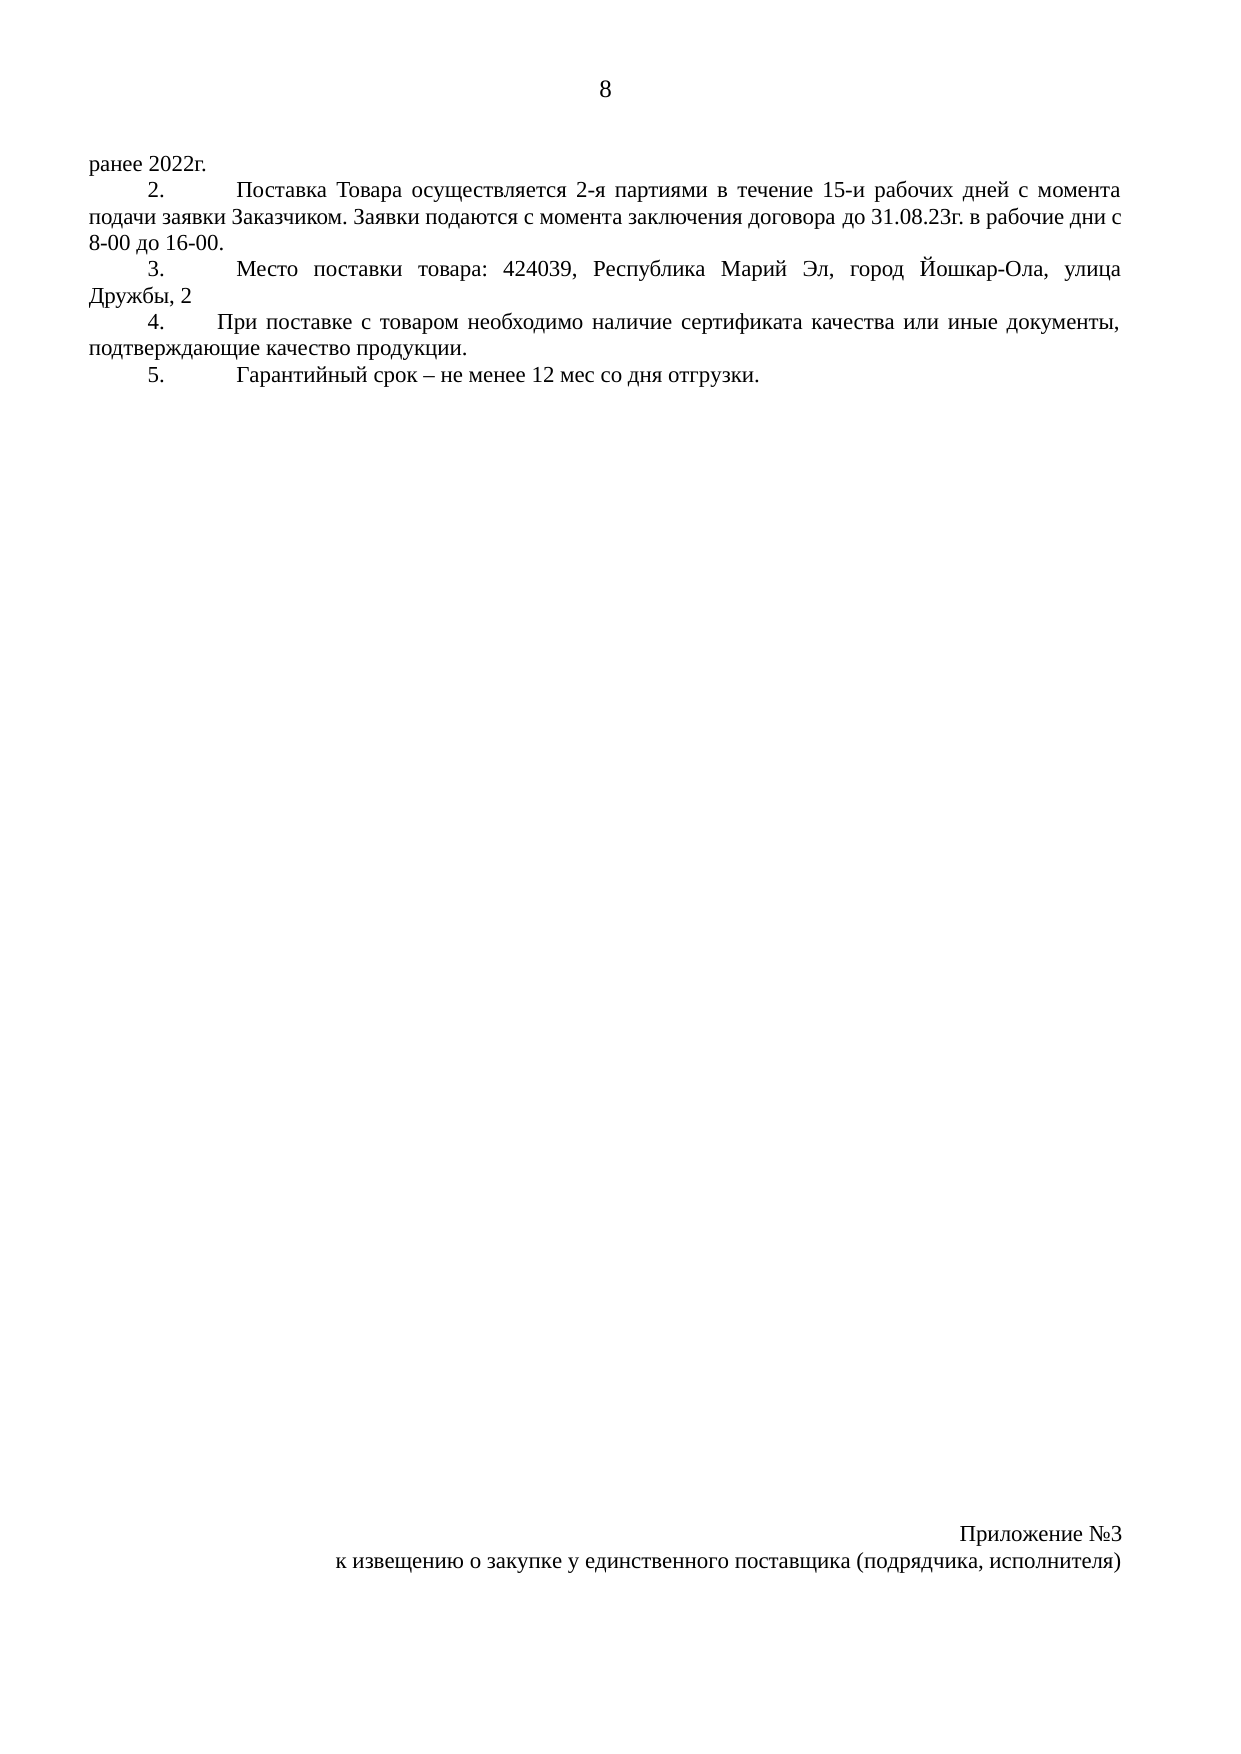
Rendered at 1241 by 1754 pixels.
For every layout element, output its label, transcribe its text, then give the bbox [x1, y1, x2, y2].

text 5. Гарантийный срок – не менее 12 мес со дня отгрузки. [88, 361, 1122, 387]
text Приложение №3 [88, 1520, 1122, 1547]
list Место поставки товара: 424039, Республика Марий Эл, город Йошкар-Ола, улица Дружбы, 2 [88, 255, 1122, 308]
list Поставка Товара осуществляется 2-я партиями в течение 15-и рабочих дней с момента подачи заявки Заказчиком. Заявки подаются с момента заключения договора до 31.08.23г. в рабочие дни с 8-00 до 16-00. [88, 176, 1122, 255]
text 4. При поставке с товаром необходимо наличие сертификата качества или иные документы, подтверждающие качество продукции. [88, 308, 1122, 361]
text к извещению о закупке у единственного поставщика (подрядчика, исполнителя) [88, 1547, 1122, 1573]
